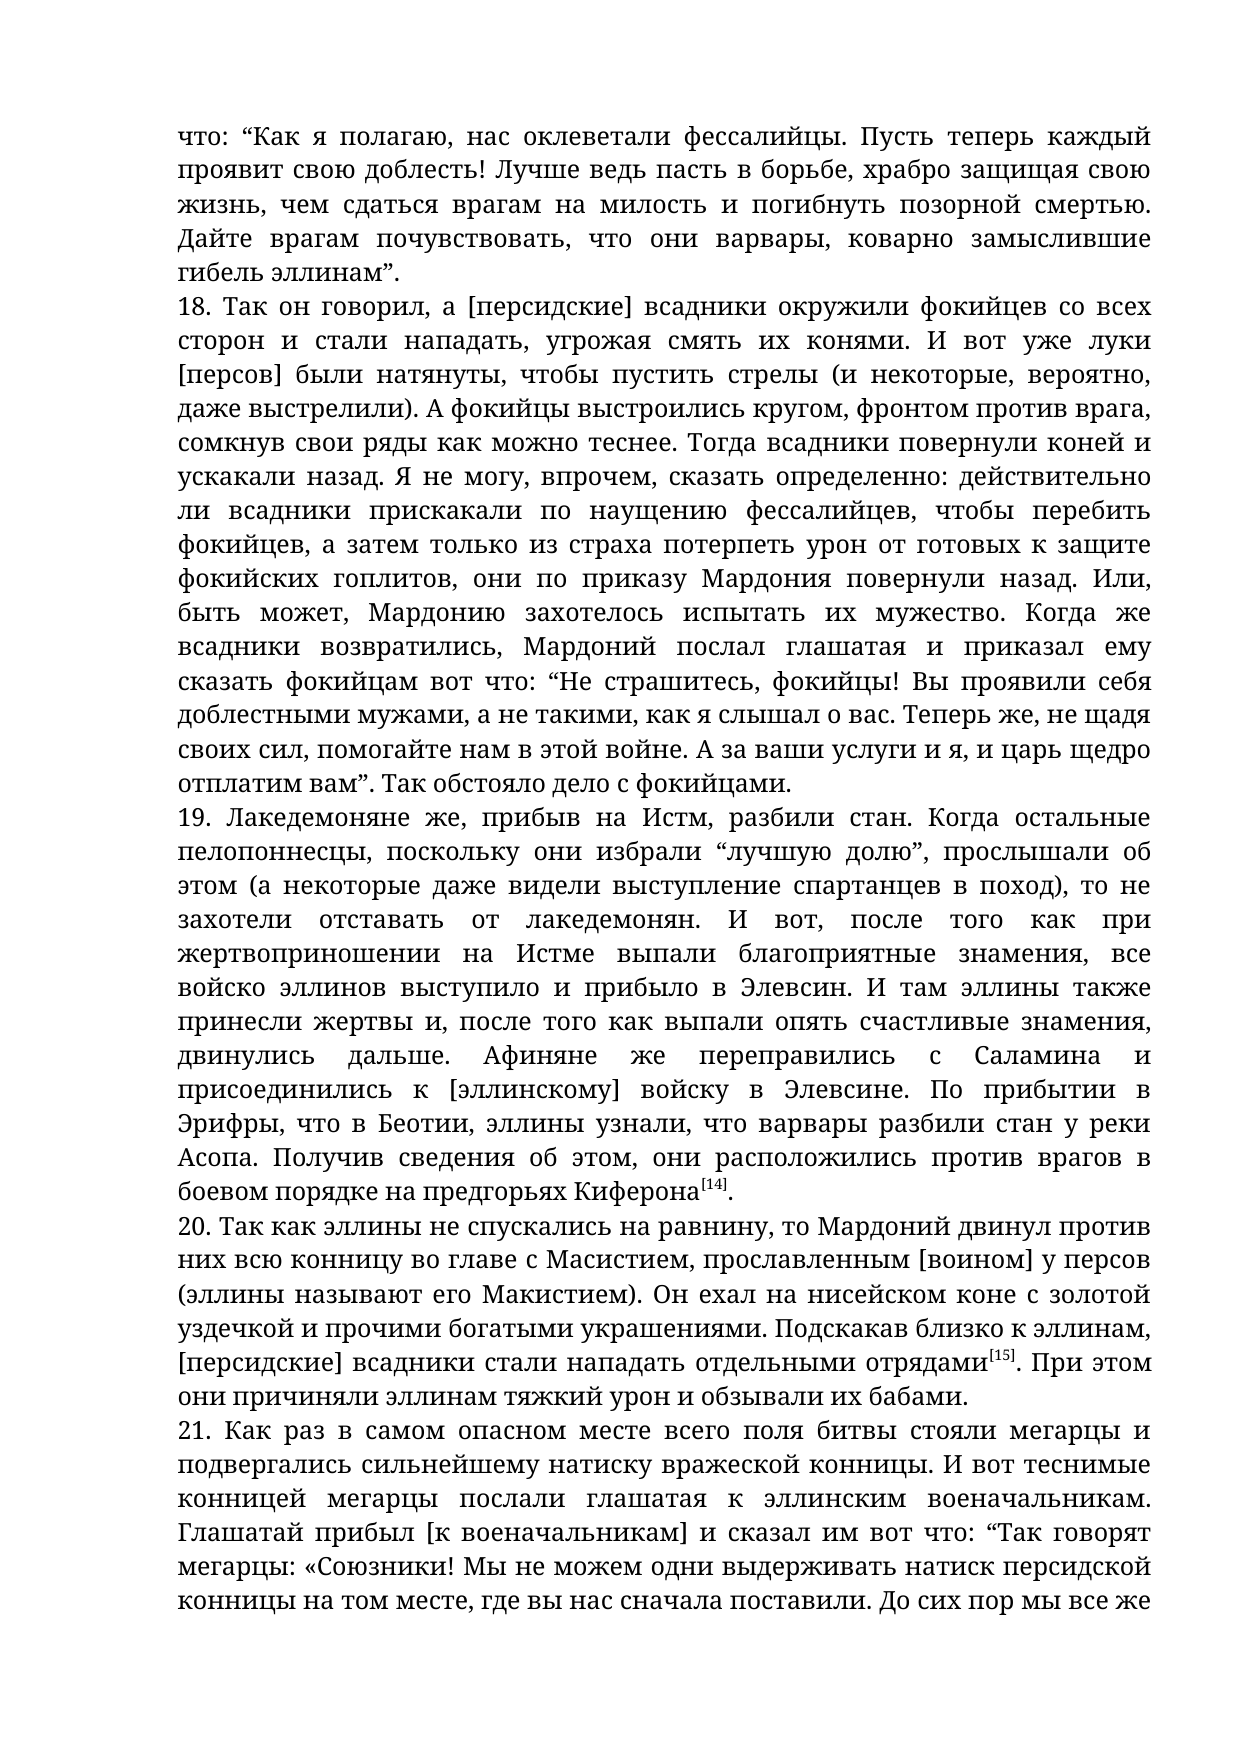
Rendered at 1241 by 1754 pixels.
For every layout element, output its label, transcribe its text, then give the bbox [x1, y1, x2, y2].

text 19. Лакедемоняне же, прибыв на Истм, разбили стан. Когда остальные пелопоннесцы, поскольку они избрали “лучшую долю”, прослышали об этом (а некоторые даже видели выступление спартанцев в поход), то не захотели отставать от лакедемонян. И вот, после того как при жертвоприношении на Истме выпали благоприятные знамения, все войско эллинов выступило и прибыло в Элевсин. И там эллины также принесли жертвы и, после того как выпали опять счастливые знамения, двинулись дальше. Афиняне же переправились с Саламина и присоединились к [эллинскому] войску в Элевсине. По прибытии в Эрифры, что в Беотии, эллины узнали, что варвары разбили стан у реки Асопа. Получив сведения об этом, они расположились против врагов в боевом порядке на предгорьях Киферона[14]. [177, 799, 1152, 1208]
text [177, 1412, 1152, 1617]
text 20. Так как эллины не спускались на равнину, то Мардоний двинул против них всю конницу во главе с Масистием, прославленным [воином] у персов (эллины называют его Макистием). Он ехал на нисейском коне с золотой уздечкой и прочими богатыми украшениями. Подскакав близко к эллинам, [персидские] всадники стали нападать отдельными отрядами[15]. При этом они причиняли эллинам тяжкий урон и обзывали их бабами. [177, 1208, 1152, 1412]
text 18. Так он говорил, а [персидские] всадники окружили фокийцев со всех сторон и стали нападать, угрожая смять их конями. И вот уже луки [персов] были натянуты, чтобы пустить стрелы (и некоторые, вероятно, даже выстрелили). А фокийцы выстроились кругом, фронтом против врага, сомкнув свои ряды как можно теснее. Тогда всадники повернули коней и ускакали назад. Я не могу, впрочем, сказать определенно: действительно ли всадники прискакали по наущению фессалийцев, чтобы перебить фокийцев, а затем только из страха потерпеть урон от готовых к защите фокийских гоплитов, они по приказу Мардония повернули назад. Или, быть может, Мардонию захотелось испытать их мужество. Когда же всадники возвратились, Мардоний послал глашатая и приказал ему сказать фокийцам вот что: “Не страшитесь, фокийцы! Вы проявили себя доблестными мужами, а не такими, как я слышал о вас. Теперь же, не щадя своих сил, помогайте нам в этой войне. А за ваши услуги и я, и царь щедро отплатим вам”. Так обстояло дело с фокийцами. [177, 288, 1152, 799]
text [177, 118, 1152, 288]
